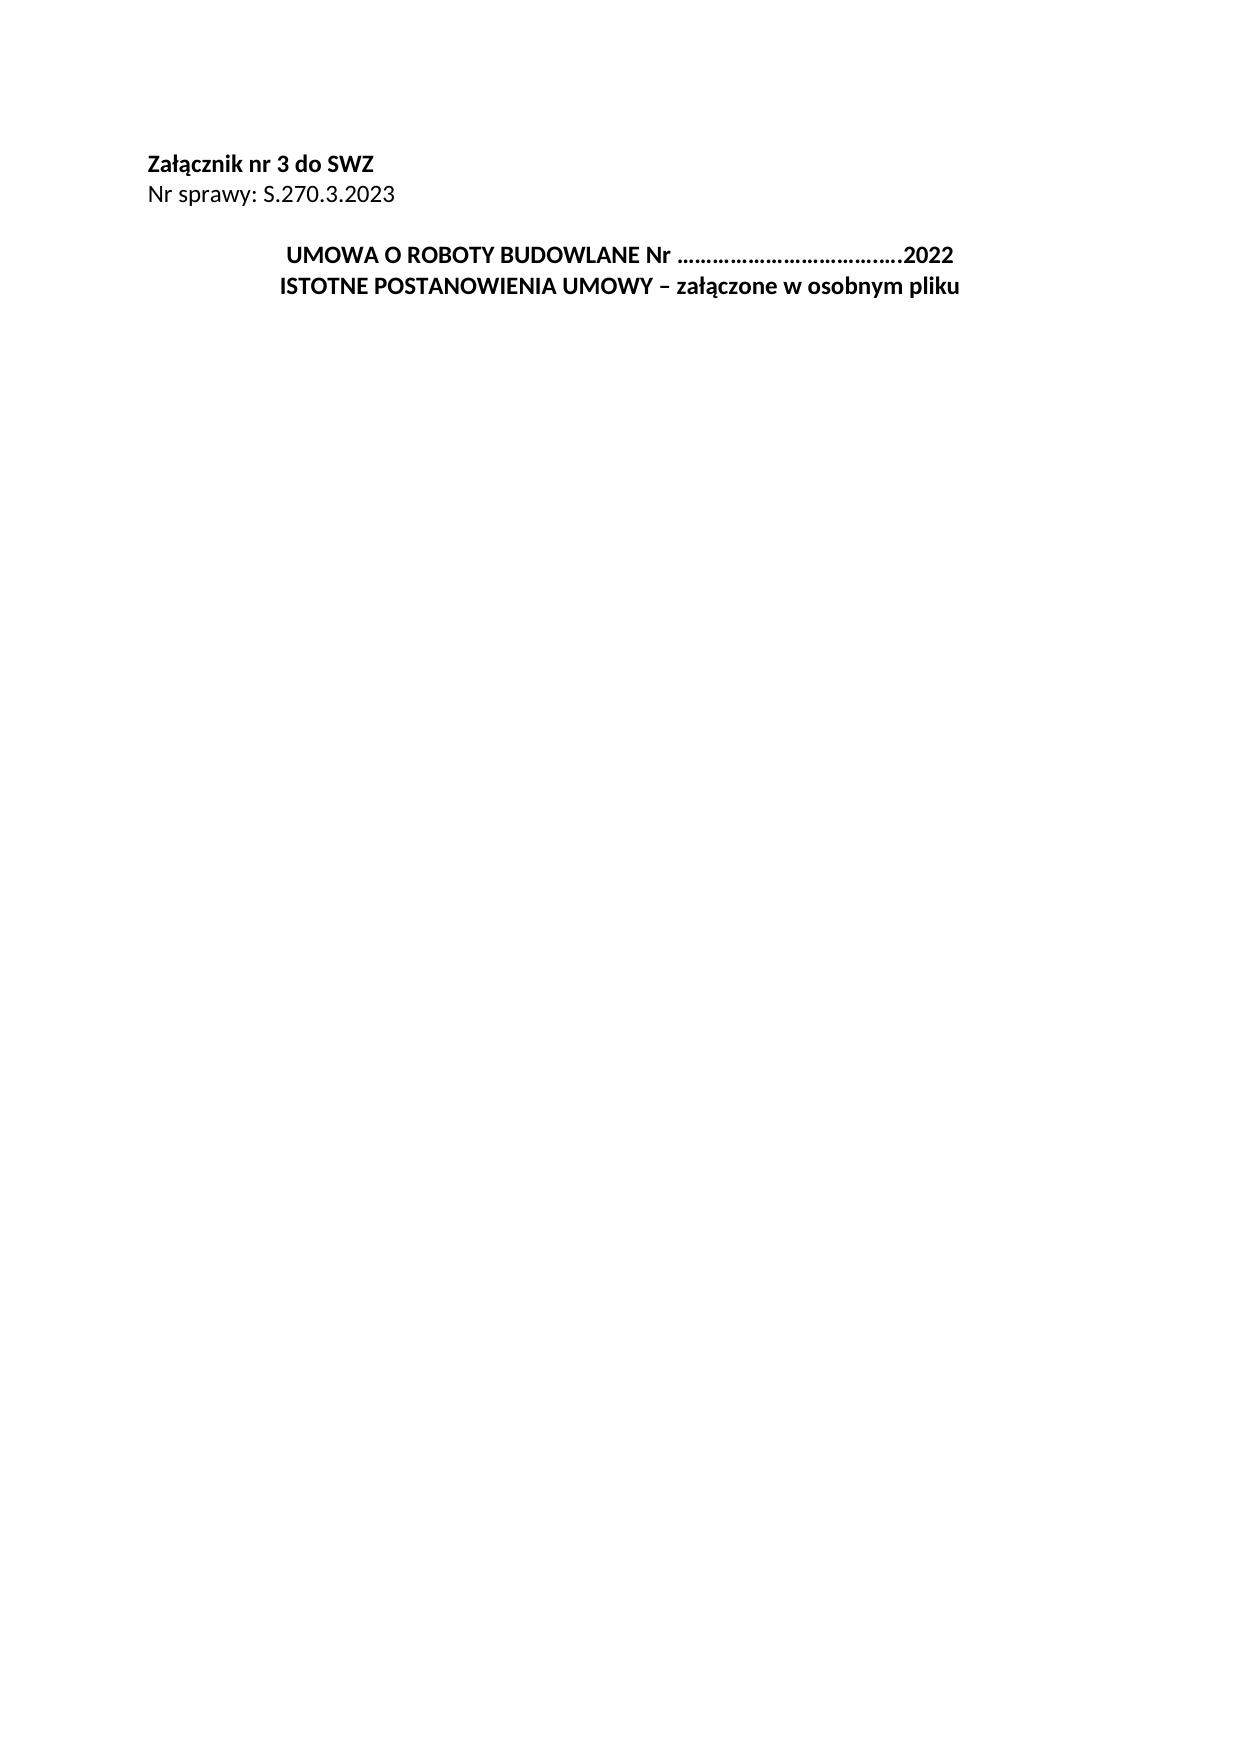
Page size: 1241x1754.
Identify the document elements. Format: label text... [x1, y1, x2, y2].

text ISTOTNE POSTANOWIENIA UMOWY – załączone w osobnym pliku [148, 270, 1092, 300]
text UMOWA O ROBOTY BUDOWLANE Nr …………………………….….2022 [148, 239, 1092, 270]
text Załącznik nr 3 do SWZ [148, 148, 1092, 178]
text Nr sprawy: S.270.3.2023 [148, 178, 1092, 209]
